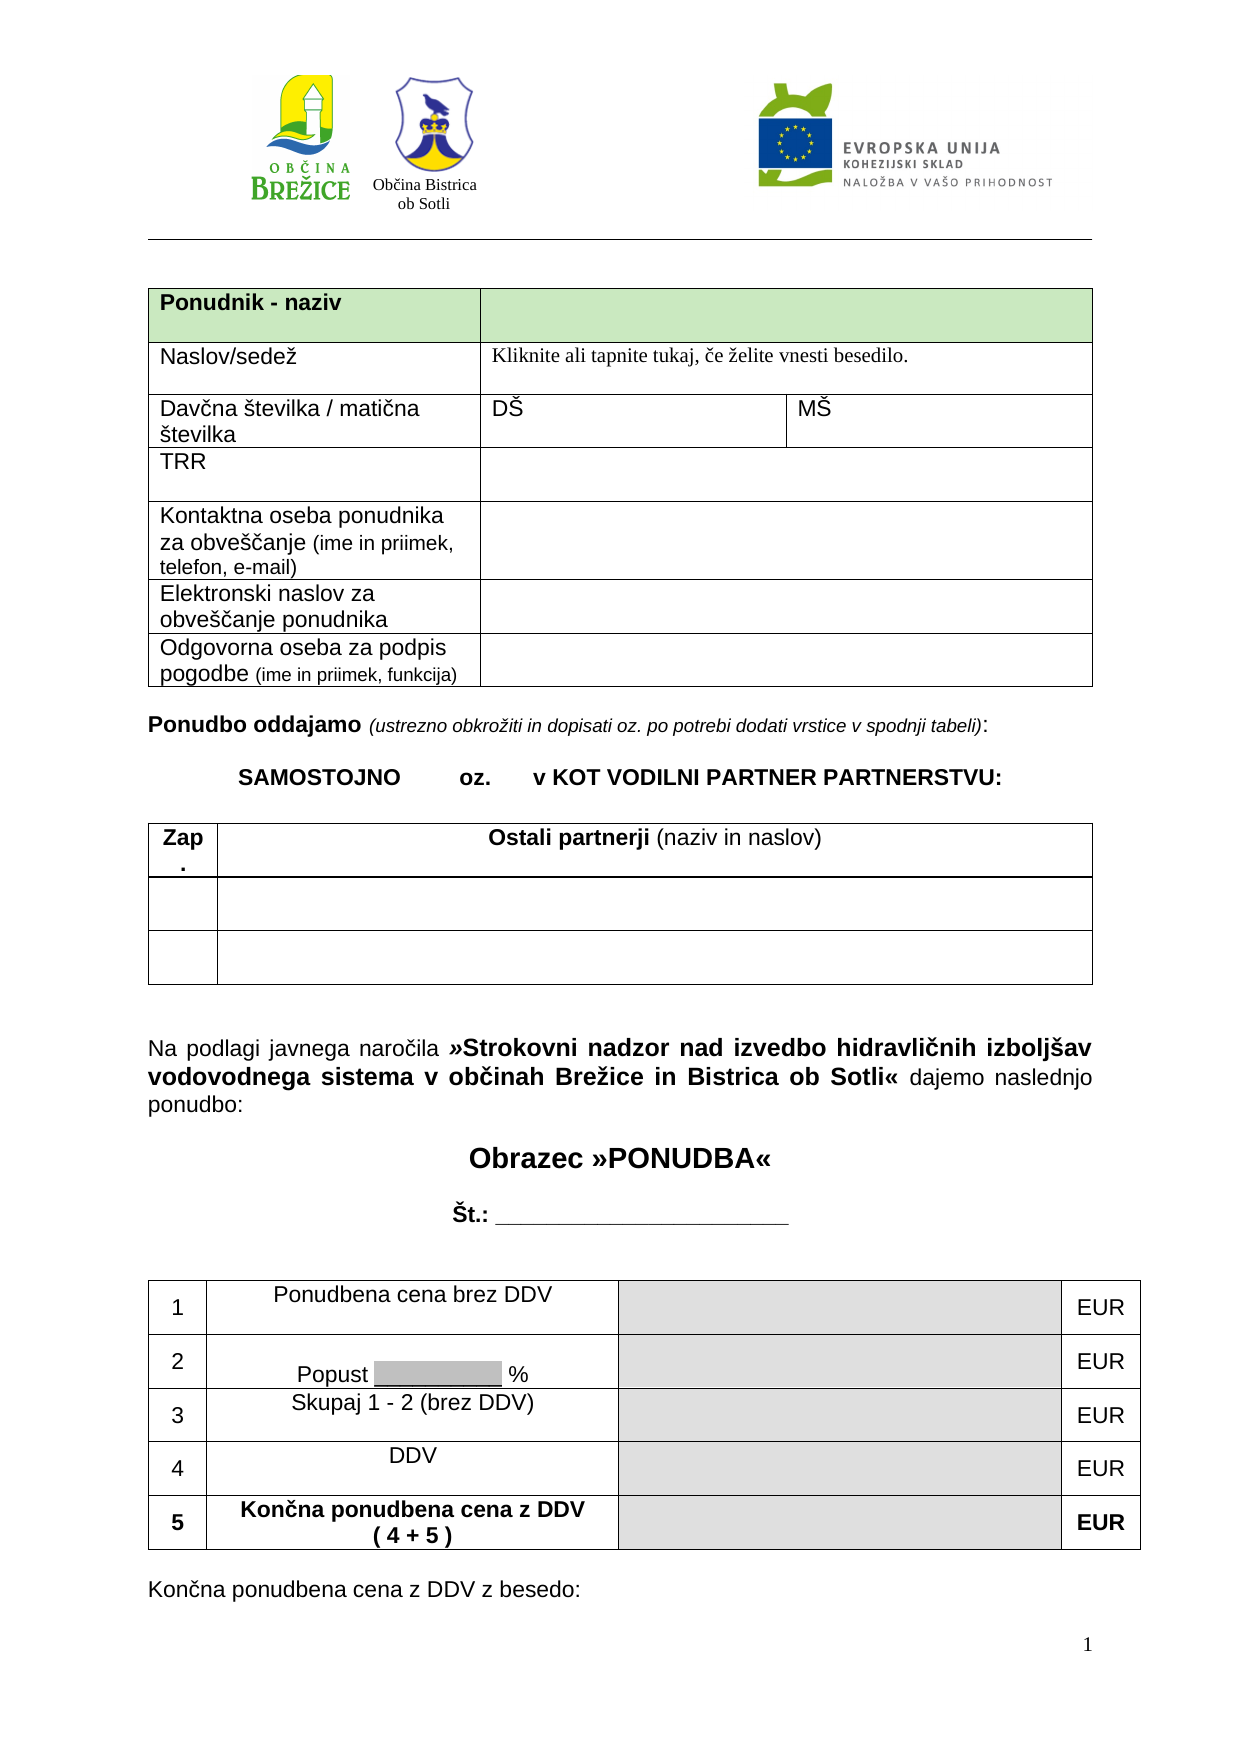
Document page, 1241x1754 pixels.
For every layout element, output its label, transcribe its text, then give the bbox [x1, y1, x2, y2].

table_cell Popust __________ % [207, 1335, 618, 1387]
text Št.: _______________________ [148, 1201, 1092, 1227]
table_header Zap. [149, 824, 217, 876]
table_cell Elektronski naslov za obveščanje ponudnika [149, 580, 480, 632]
text Na podlagi javnega naročila »Strokovni nadzor nad izvedbo hidravličnih izboljšav vodovodnega sistema v občinah Brežice in Bistrica ob Sotli« dajemo naslednjo ponudbo: [148, 1033, 1092, 1117]
table_header Ostali partnerji (naziv in naslov) [218, 824, 1092, 876]
table_cell [619, 1496, 1061, 1549]
table_header [619, 1281, 1061, 1334]
table_cell [149, 878, 217, 930]
table_cell Davčna številka / matična številka [149, 395, 480, 447]
table_cell 2 [149, 1335, 206, 1387]
table_cell MŠ [787, 395, 1092, 447]
picture [743, 75, 1093, 211]
picture [392, 73, 477, 175]
table_cell [481, 448, 1092, 501]
table_header Ponudbena cena brez DDV [207, 1281, 618, 1334]
table_cell [481, 634, 1092, 686]
table_cell DŠ [481, 395, 786, 447]
table_cell [218, 931, 1092, 984]
table_header Ponudnik - naziv [149, 289, 480, 342]
table_cell [218, 878, 1092, 930]
table_cell EUR [1062, 1496, 1140, 1549]
table_header 1 [149, 1281, 206, 1334]
table_header [481, 289, 1092, 342]
text Ponudbo oddajamo (ustrezno obkrožiti in dopisati oz. po potrebi dodati vrstice v spodnji tabeli): [148, 711, 1092, 738]
table_cell 5 [149, 1496, 206, 1549]
table_cell [619, 1442, 1061, 1495]
text Obrazec »PONUDBA« [148, 1141, 1092, 1174]
table_cell [619, 1389, 1061, 1441]
table_cell DDV [207, 1442, 618, 1495]
table_cell [481, 343, 1092, 393]
table_header EUR [1062, 1281, 1140, 1334]
table_cell 3 [149, 1389, 206, 1441]
table_cell [481, 502, 1092, 579]
table_cell [149, 931, 217, 984]
table_cell [619, 1335, 1061, 1387]
table_cell EUR [1062, 1389, 1140, 1441]
table_cell Odgovorna oseba za podpis pogodbe (ime in priimek, funkcija) [149, 634, 480, 686]
table_cell TRR [149, 448, 480, 501]
table_cell 4 [149, 1442, 206, 1495]
table_cell EUR [1062, 1335, 1140, 1387]
text SAMOSTOJNO oz. v KOT VODILNI PARTNER PARTNERSTVU: [148, 764, 1092, 790]
table_cell Naslov/sedež [149, 343, 480, 393]
picture [251, 75, 350, 200]
table_cell [481, 580, 1092, 632]
table_cell EUR [1062, 1442, 1140, 1495]
text Končna ponudbena cena z DDV z besedo: [148, 1576, 1092, 1602]
table_cell Kontaktna oseba ponudnika za obveščanje (ime in priimek, telefon, e-mail) [149, 502, 480, 579]
table_cell Končna ponudbena cena z DDV ( 4 + 5 ) [207, 1496, 618, 1549]
table_cell Skupaj 1 - 2 (brez DDV) [207, 1389, 618, 1441]
